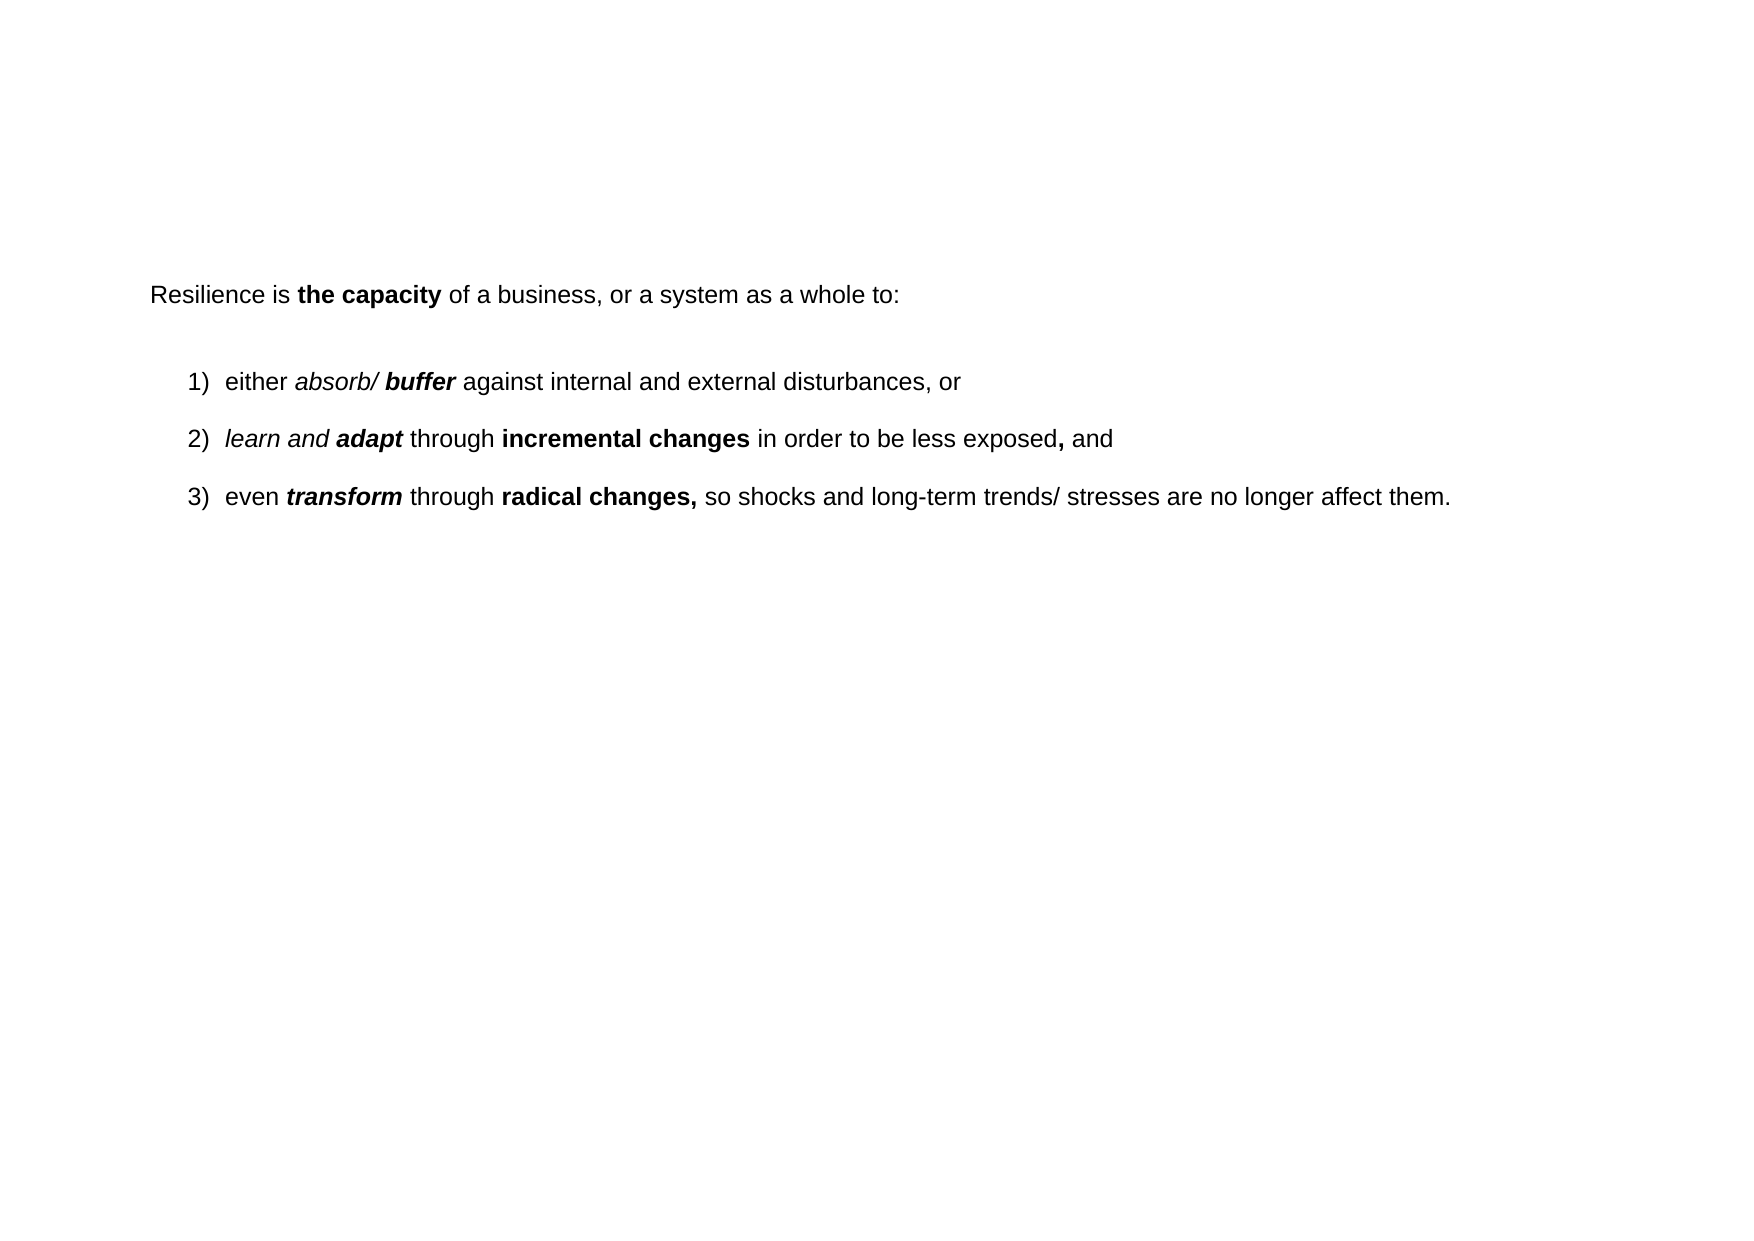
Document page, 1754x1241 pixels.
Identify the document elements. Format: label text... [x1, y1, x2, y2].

text Resilience is the capacity of a business, or a system as a whole to: [150, 280, 1604, 309]
list learn and adapt through incremental changes in order to be less exposed, and [187, 424, 1604, 453]
list either absorb/ buffer against internal and external disturbances, or [187, 366, 1604, 395]
list even transform through radical changes, so shocks and long-term trends/ stresses are no longer affect them. [187, 481, 1604, 510]
